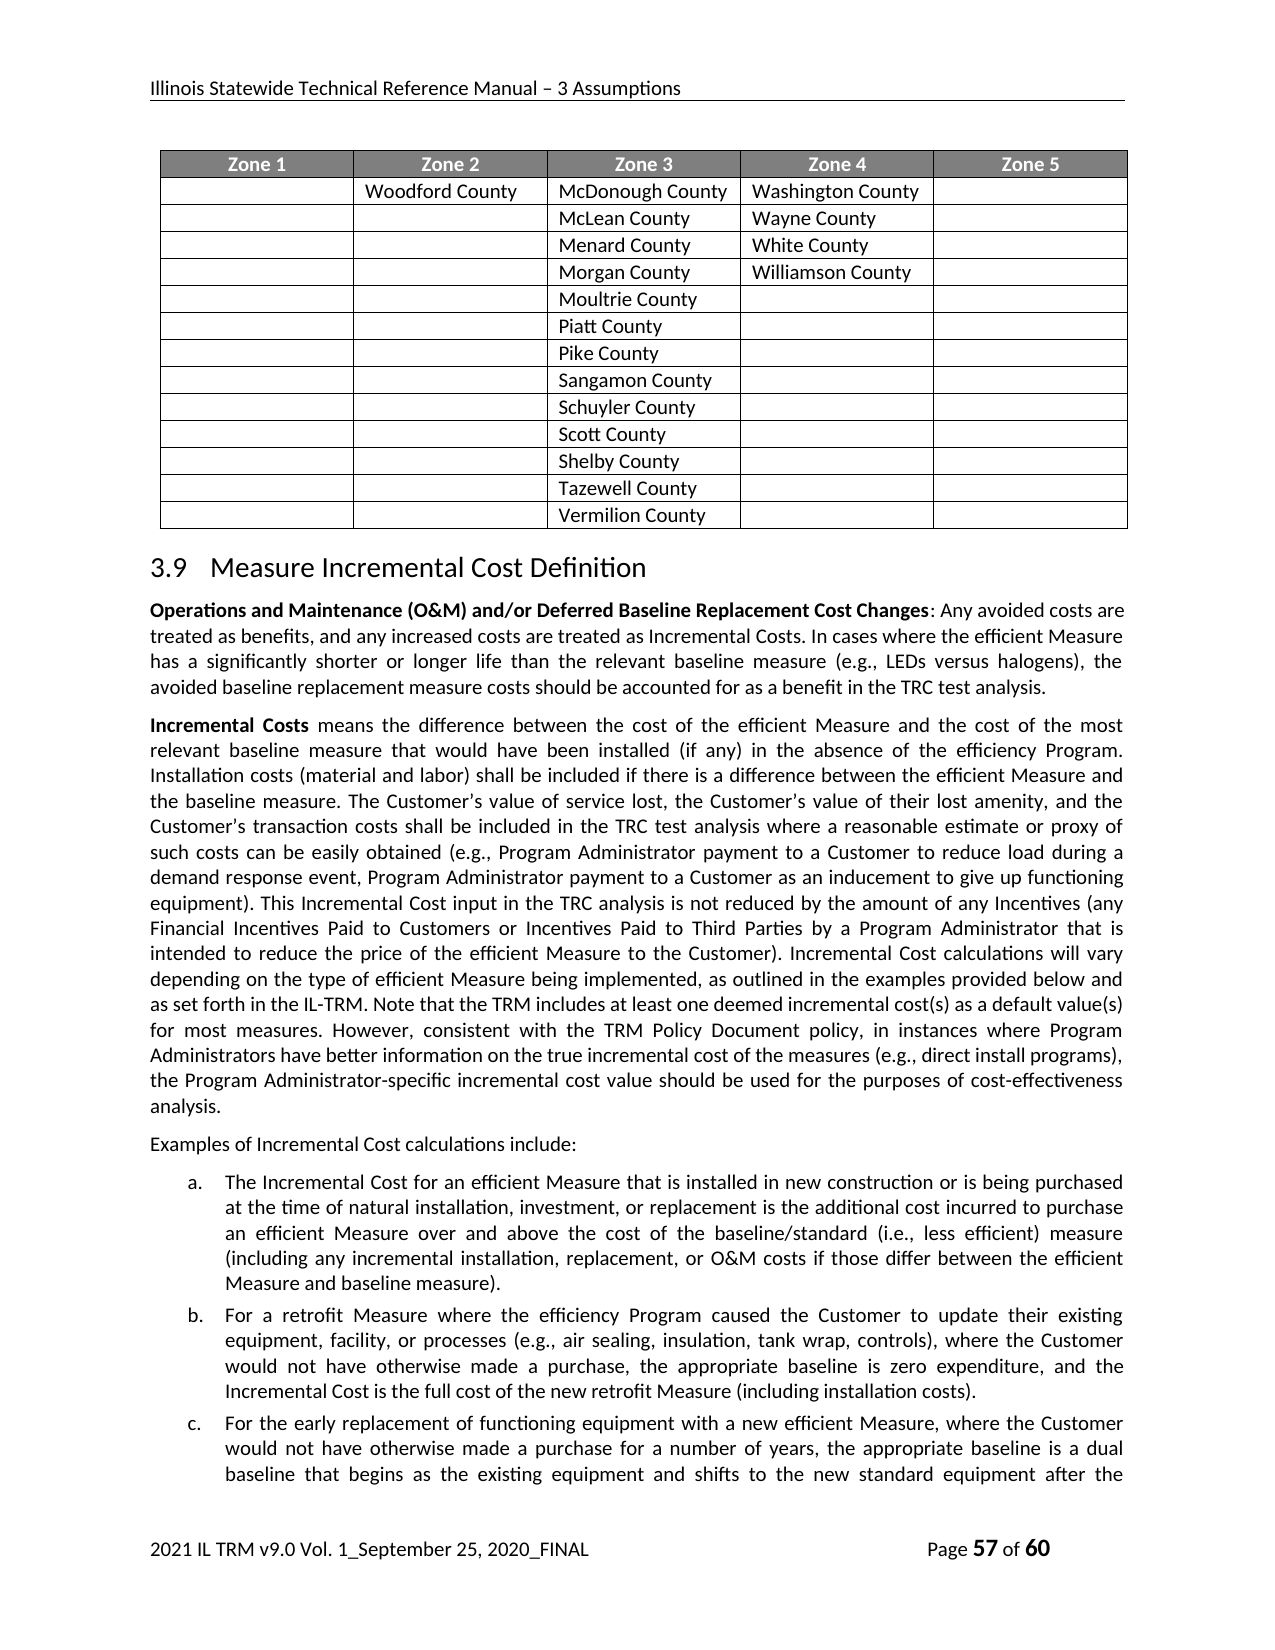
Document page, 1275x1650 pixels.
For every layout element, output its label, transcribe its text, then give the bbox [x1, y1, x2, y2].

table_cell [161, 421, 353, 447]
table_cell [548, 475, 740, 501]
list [187, 1410, 1125, 1486]
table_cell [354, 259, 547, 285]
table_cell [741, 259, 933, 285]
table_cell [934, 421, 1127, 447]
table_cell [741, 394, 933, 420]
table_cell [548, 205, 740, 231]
text Operations and Maintenance (O&M) and/or Deferred Baseline Replacement Cost Changes: Any avoided costs are treated as benefits, and any increased costs are treated as Incremental Costs. In cases where the efficient Measure has a significantly shorter or longer life than the relevant baseline measure (e.g., LEDs versus halogens), the avoided baseline replacement measure costs should be accounted for as a benefit in the TRC test analysis. [150, 598, 1125, 699]
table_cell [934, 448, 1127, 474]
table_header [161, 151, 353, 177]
text Examples of Incremental Cost calculations include: [150, 1131, 1125, 1156]
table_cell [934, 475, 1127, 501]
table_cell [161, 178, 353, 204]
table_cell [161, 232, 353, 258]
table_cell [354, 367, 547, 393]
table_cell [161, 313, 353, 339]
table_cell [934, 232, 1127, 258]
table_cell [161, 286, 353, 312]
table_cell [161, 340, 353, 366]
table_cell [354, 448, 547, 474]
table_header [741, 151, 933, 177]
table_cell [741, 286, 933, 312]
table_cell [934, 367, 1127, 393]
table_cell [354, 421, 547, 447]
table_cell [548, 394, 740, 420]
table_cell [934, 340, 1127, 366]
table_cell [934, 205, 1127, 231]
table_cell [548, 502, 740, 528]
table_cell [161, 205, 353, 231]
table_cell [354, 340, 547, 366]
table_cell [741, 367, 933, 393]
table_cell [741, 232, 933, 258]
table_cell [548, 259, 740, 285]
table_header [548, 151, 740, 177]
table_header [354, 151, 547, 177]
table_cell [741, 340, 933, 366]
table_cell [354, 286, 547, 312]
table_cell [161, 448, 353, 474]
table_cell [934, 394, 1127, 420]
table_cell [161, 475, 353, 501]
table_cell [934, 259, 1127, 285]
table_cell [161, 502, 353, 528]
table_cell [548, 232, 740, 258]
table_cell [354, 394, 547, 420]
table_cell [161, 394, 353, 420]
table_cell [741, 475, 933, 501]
text Incremental Costs means the difference between the cost of the efficient Measure and the cost of the most relevant baseline measure that would have been installed (if any) in the absence of the efficiency Program. Installation costs (material and labor) shall be included if there is a difference between the efficient Measure and the baseline measure. The Customer’s value of service lost, the Customer’s value of their lost amenity, and the Customer’s transaction costs shall be included in the TRC test analysis where a reasonable estimate or proxy of such costs can be easily obtained (e.g., Program Administrator payment to a Customer to reduce load during a demand response event, Program Administrator payment to a Customer as an inducement to give up functioning equipment). This Incremental Cost input in the TRC analysis is not reduced by the amount of any Incentives (any Financial Incentives Paid to Customers or Incentives Paid to Third Parties by a Program Administrator that is intended to reduce the price of the efficient Measure to the Customer). Incremental Cost calculations will vary depending on the type of efficient Measure being implemented, as outlined in the examples provided below and as set forth in the IL-TRM. Note that the TRM includes at least one deemed incremental cost(s) as a default value(s) for most measures. However, consistent with the TRM Policy Document policy, in instances where Program Administrators have better information on the true incremental cost of the measures (e.g., direct install programs), the Program Administrator-specific incremental cost value should be used for the purposes of cost-effectiveness analysis. [150, 712, 1125, 1118]
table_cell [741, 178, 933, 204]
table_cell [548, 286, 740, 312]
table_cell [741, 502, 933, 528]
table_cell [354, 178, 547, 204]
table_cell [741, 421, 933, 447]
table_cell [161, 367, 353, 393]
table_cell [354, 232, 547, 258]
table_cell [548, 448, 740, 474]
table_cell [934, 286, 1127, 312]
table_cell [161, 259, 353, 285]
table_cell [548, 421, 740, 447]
list The Incremental Cost for an efficient Measure that is installed in new construction or is being purchased at the time of natural installation, investment, or replacement is the additional cost incurred to purchase an efficient Measure over and above the cost of the baseline/standard (i.e., less efficient) measure (including any incremental installation, replacement, or O&M costs if those differ between the efficient Measure and baseline measure). [187, 1169, 1125, 1296]
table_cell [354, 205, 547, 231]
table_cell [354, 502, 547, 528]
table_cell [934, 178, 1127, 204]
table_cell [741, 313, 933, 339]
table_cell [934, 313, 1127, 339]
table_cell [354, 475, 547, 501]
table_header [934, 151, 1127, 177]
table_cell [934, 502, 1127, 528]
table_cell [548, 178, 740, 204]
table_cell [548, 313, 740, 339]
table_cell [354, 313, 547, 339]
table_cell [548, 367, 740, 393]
subtitle Measure Incremental Cost Definition [150, 549, 1125, 585]
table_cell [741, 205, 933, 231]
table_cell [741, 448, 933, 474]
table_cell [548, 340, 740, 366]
list For a retrofit Measure where the efficiency Program caused the Customer to update their existing equipment, facility, or processes (e.g., air sealing, insulation, tank wrap, controls), where the Customer would not have otherwise made a purchase, the appropriate baseline is zero expenditure, and the Incremental Cost is the full cost of the new retrofit Measure (including installation costs). [187, 1302, 1125, 1404]
